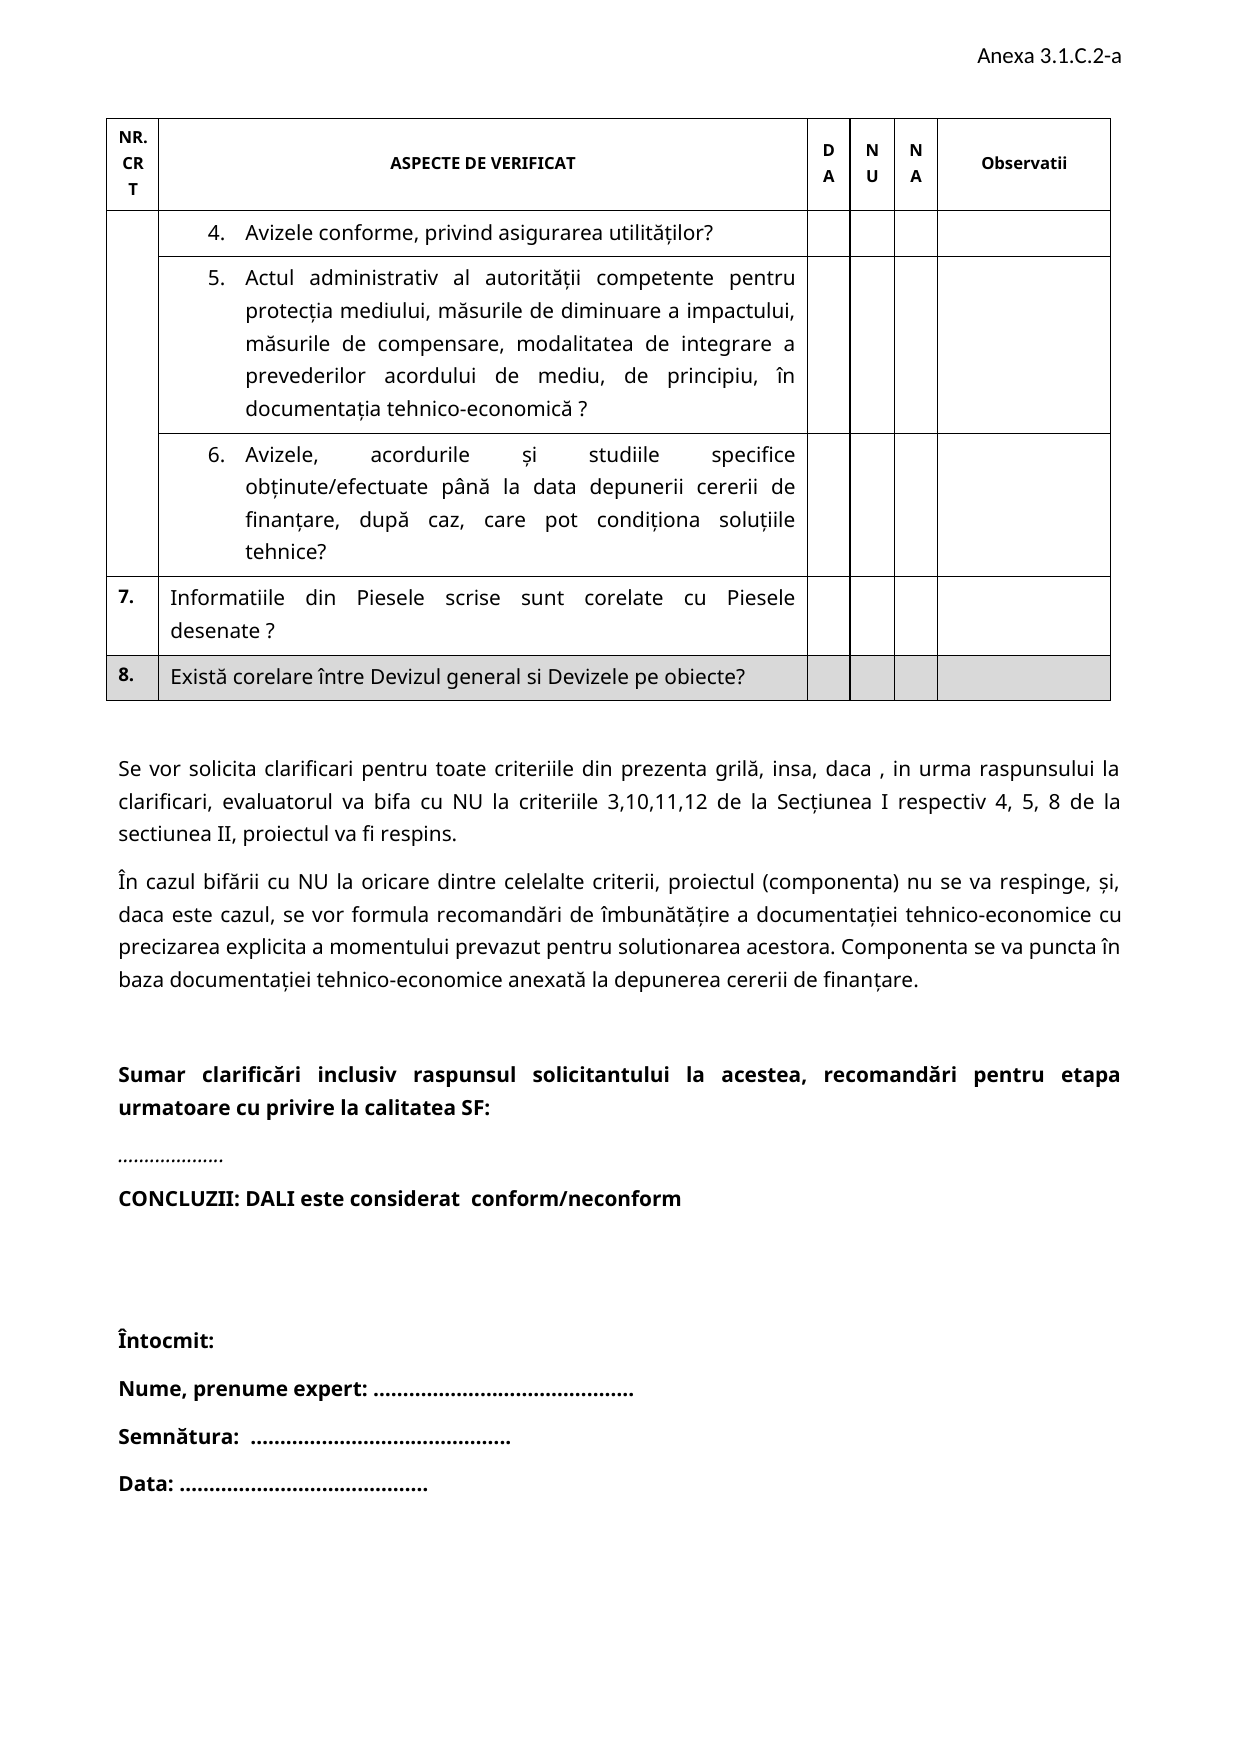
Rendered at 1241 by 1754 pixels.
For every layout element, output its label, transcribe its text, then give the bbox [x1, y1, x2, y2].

table_header NU [851, 119, 894, 210]
table_cell [808, 211, 849, 256]
text Nume, prenume expert: …………………………………….. [118, 1374, 1122, 1403]
table_cell [895, 656, 937, 700]
table_cell [895, 257, 937, 432]
table_cell [808, 577, 849, 654]
table_cell [808, 434, 849, 576]
text Sumar clarificări inclusiv raspunsul solicitantului la acestea, recomandări pentru etapa urmatoare cu privire la calitatea SF: [118, 1060, 1122, 1121]
table_cell [851, 656, 894, 700]
table_cell [938, 257, 1110, 432]
table_cell Actul administrativ al autorităţii competente pentru protecţia mediului, măsurile de diminuare a impactului, măsurile de compensare, modalitatea de integrare a prevederilor acordului de mediu, de principiu, în documentaţia tehnico-economică ? [159, 257, 807, 432]
text În cazul bifării cu NU la oricare dintre celelalte criterii, proiectul (componenta) nu se va respinge, și, daca este cazul, se vor formula recomandări de îmbunătățire a documentației tehnico-economice cu precizarea explicita a momentului prevazut pentru solutionarea acestora. Componenta se va puncta în baza documentației tehnico-economice anexată la depunerea cererii de finanțare. [118, 867, 1122, 993]
table_cell [808, 656, 849, 700]
table_cell [938, 211, 1110, 256]
table_cell [851, 257, 894, 432]
table_cell [808, 257, 849, 432]
text Semnătura: …………………………………….. [118, 1422, 1122, 1450]
table_cell [938, 434, 1110, 576]
table_header NA [895, 119, 937, 210]
table_cell [938, 656, 1110, 700]
table_cell [851, 434, 894, 576]
table_cell [895, 211, 937, 256]
table_cell Avizele conforme, privind asigurarea utilităţilor? [159, 211, 807, 256]
text Data: …………………………………… [118, 1469, 1122, 1498]
table_cell [107, 656, 158, 700]
table_cell [851, 211, 894, 256]
text Se vor solicita clarificari pentru toate criteriile din prezenta grilă, insa, daca , in urma raspunsului la clarificari, evaluatorul va bifa cu NU la criteriile 3,10,11,12 de la Secţiunea I respectiv 4, 5, 8 de la sectiunea II, proiectul va fi respins. [118, 754, 1122, 848]
table_header ASPECTE DE VERIFICAT [159, 119, 807, 210]
table_header NR. CRT [107, 119, 158, 210]
table_cell [895, 577, 937, 654]
table_cell [938, 577, 1110, 654]
text CONCLUZII: DALI este considerat conform/neconform [118, 1184, 1122, 1212]
table_cell [895, 434, 937, 576]
table_cell [107, 577, 158, 654]
table_cell Avizele, acordurile şi studiile specifice obținute/efectuate până la data depunerii cererii de finanțare, după caz, care pot condiţiona soluţiile tehnice? [159, 434, 807, 576]
table_cell Informatiile din Piesele scrise sunt corelate cu Piesele desenate ? [159, 577, 807, 654]
table_cell Există corelare între Devizul general si Devizele pe obiecte? [159, 656, 807, 700]
table_cell [851, 577, 894, 654]
text .................... [118, 1140, 1122, 1169]
table_header DA [808, 119, 849, 210]
table_header Observatii [938, 119, 1110, 210]
text Întocmit: [118, 1327, 1122, 1355]
